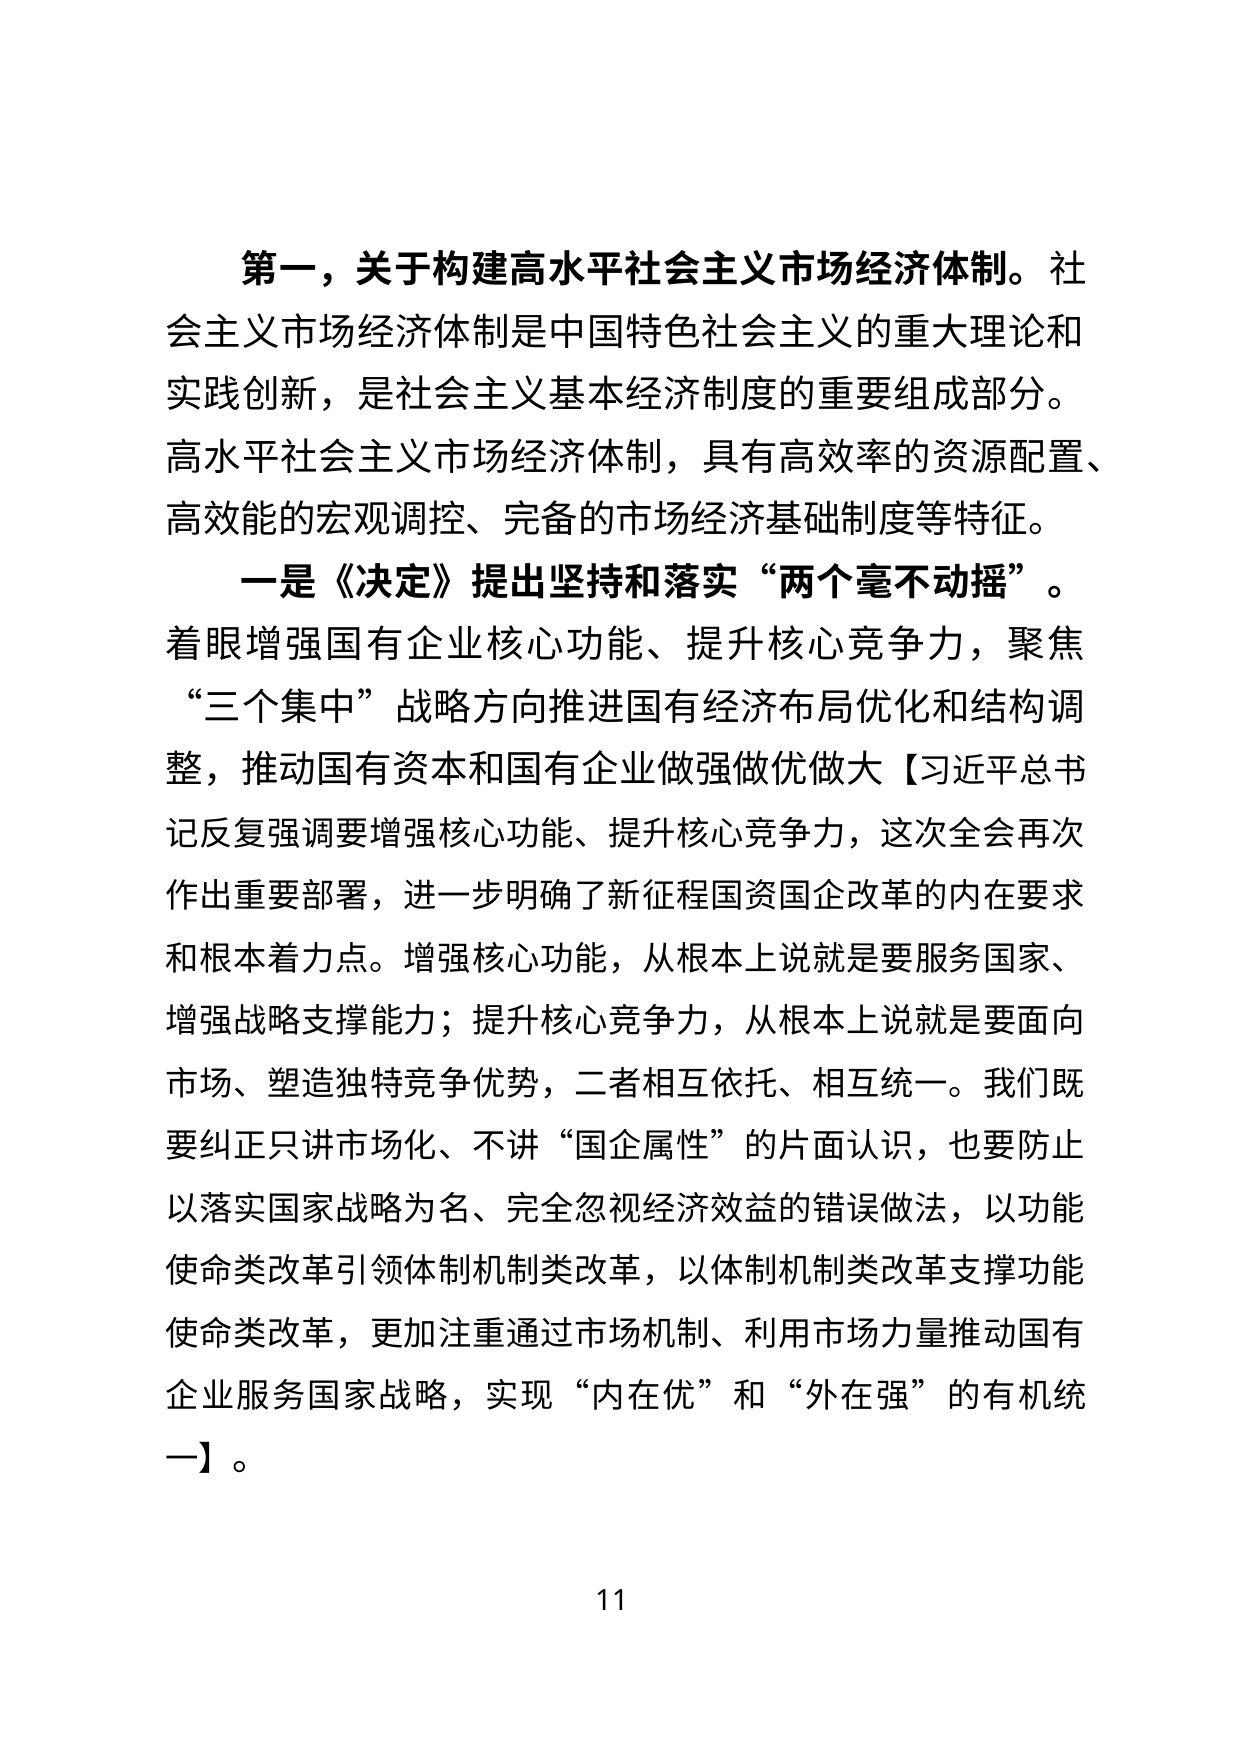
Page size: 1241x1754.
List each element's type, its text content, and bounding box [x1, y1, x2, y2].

text 一是《决定》提出坚持和落实“两个毫不动摇”。着眼增强国有企业核心功能、提升核心竞争力，聚焦“三个集中”战略方向推进国有经济布局优化和结构调整，推动国有资本和国有企业做强做优做大【习近平总书记反复强调要增强核心功能、提升核心竞争力，这次全会再次作出重要部署，进一步明确了新征程国资国企改革的内在要求和根本着力点。增强核心功能，从根本上说就是要服务国家、增强战略支撑能力；提升核心竞争力，从根本上说就是要面向市场、塑造独特竞争优势，二者相互依托、相互统一。我们既要纠正只讲市场化、不讲“国企属性”的片面认识，也要防止以落实国家战略为名、完全忽视经济效益的错误做法，以功能使命类改革引领体制机制类改革，以体制机制类改革支撑功能使命类改革，更加注重通过市场机制、利用市场力量推动国有企业服务国家战略，实现“内在优”和“外在强”的有机统一】。 [165, 545, 1087, 1483]
text 第一，关于构建高水平社会主义市场经济体制。社会主义市场经济体制是中国特色社会主义的重大理论和实践创新，是社会主义基本经济制度的重要组成部分。高水平社会主义市场经济体制，具有高效率的资源配置、高效能的宏观调控、完备的市场经济基础制度等特征。 [165, 233, 1087, 545]
